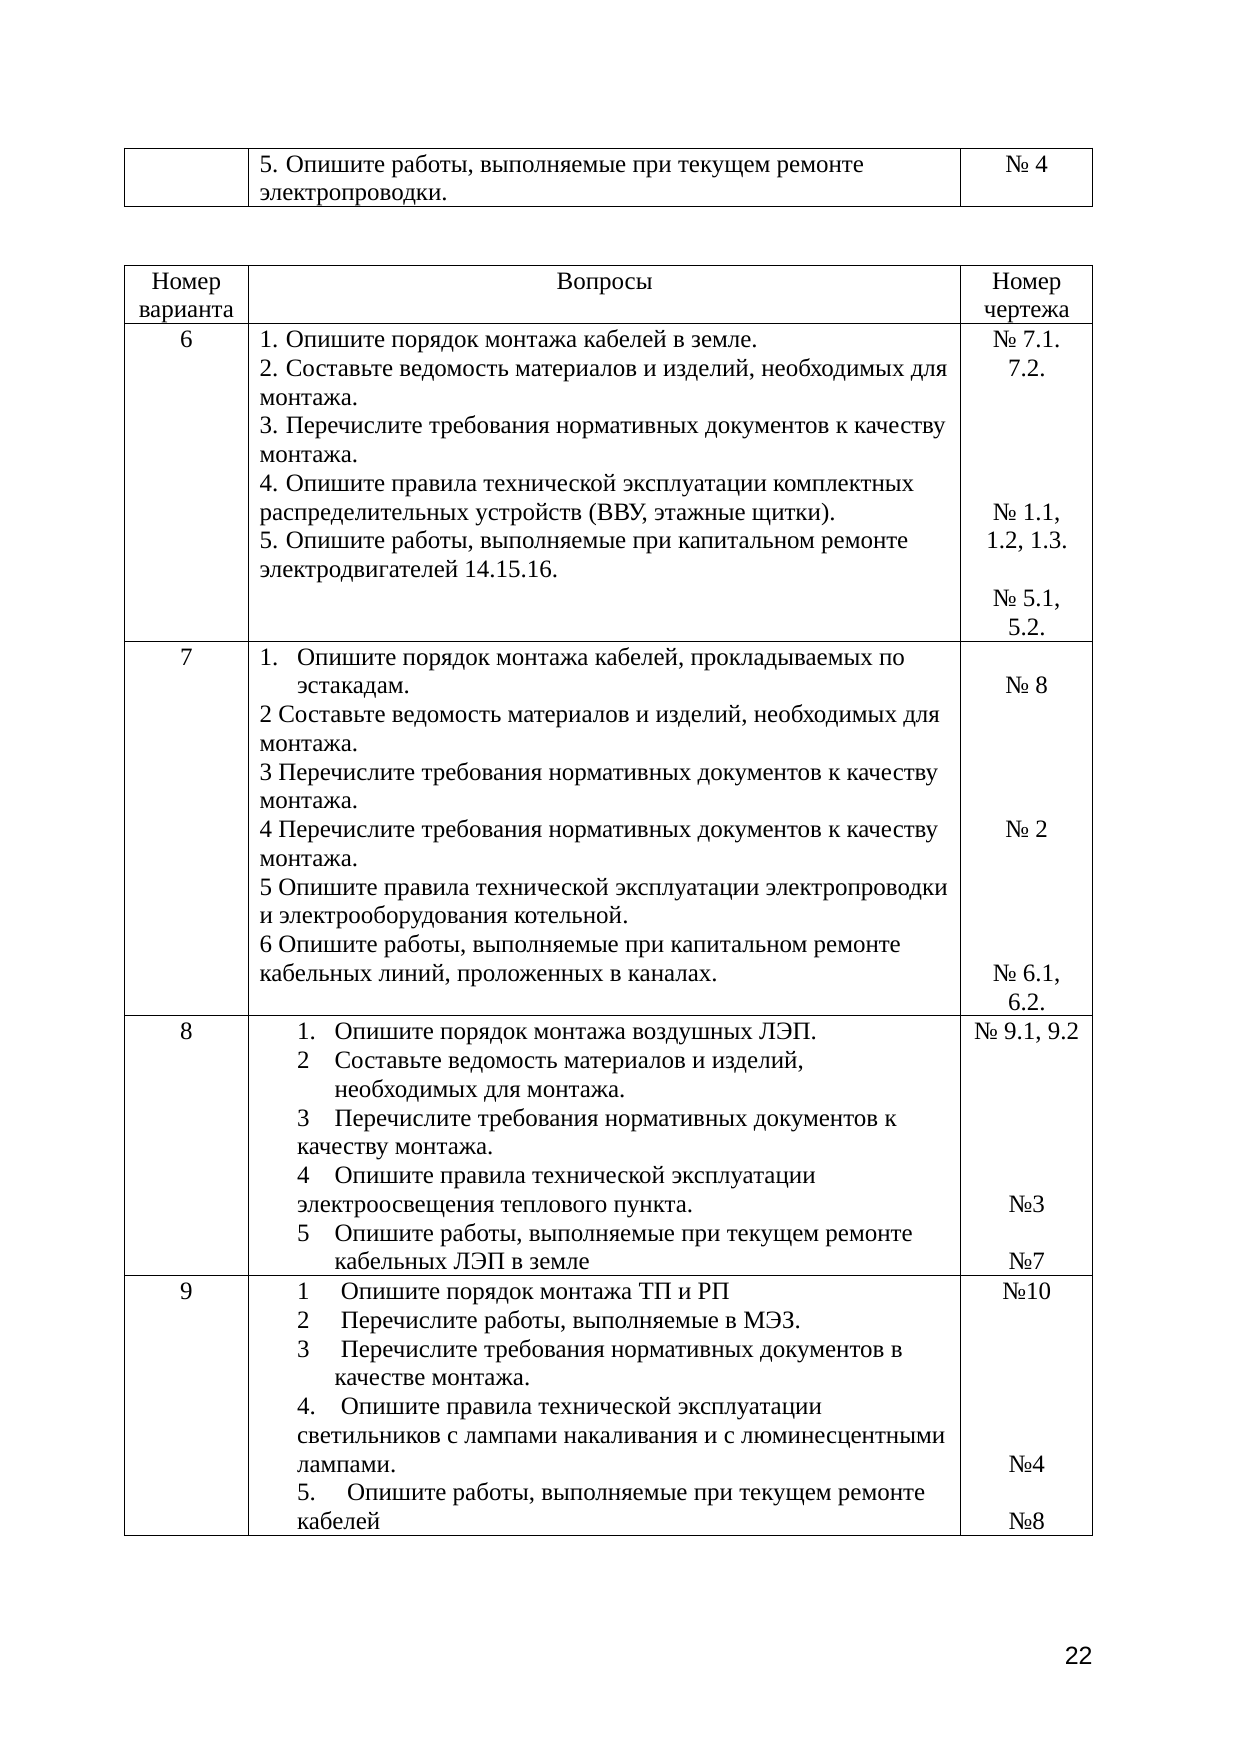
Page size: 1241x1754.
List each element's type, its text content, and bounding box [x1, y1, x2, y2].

table_cell № 7.1. 7.2. № 1.1, 1.2, 1.3. № 5.1, 5.2. [961, 324, 1092, 641]
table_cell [249, 149, 960, 206]
table_cell 7 [125, 642, 248, 1015]
table_cell № 8 № 2 № 6.1, 6.2. [961, 642, 1092, 1015]
table_cell 5 [125, 149, 248, 206]
table_cell Опишите порядок монтажа кабелей, прокладываемых по эстакадам. 2 Составьте ведомость материалов и изделий, необходимых для монтажа. 3 Перечислите требования нормативных документов к качеству монтажа. 4 Перечислите требования нормативных документов к качеству монтажа. 5 Опишите правила технической эксплуатации электропроводки и электрооборудования котельной. 6 Опишите работы, выполняемые при капитальном ремонте кабельных линий, проложенных в каналах. [249, 642, 960, 1015]
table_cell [961, 149, 1092, 206]
table_cell 8 [125, 1016, 248, 1275]
table_cell Опишите порядок монтажа кабелей в земле. Составьте ведомость материалов и изделий, необходимых для монтажа. Перечислите требования нормативных документов к качеству монтажа. Опишите правила технической эксплуатации комплектных распределительных устройств (ВВУ, этажные щитки). Опишите работы, выполняемые при капитальном ремонте электродвигателей 14.15.16. [249, 324, 960, 641]
table_cell 9 [125, 1276, 248, 1535]
table_cell № 9.1, 9.2 №3 №7 [961, 1016, 1092, 1275]
table_header Номер варианта [125, 266, 248, 323]
table_header Вопросы [249, 266, 960, 323]
table_cell 6 [125, 324, 248, 641]
table_cell №10 №4 №8 [961, 1276, 1092, 1535]
table_cell Опишите порядок монтажа ТП и РП Перечислите работы, выполняемые в МЭЗ. Перечислите требования нормативных документов в качестве монтажа. 4. Опишите правила технической эксплуатации светильников с лампами накаливания и с люминесцентными лампами. 5. Опишите работы, выполняемые при текущем ремонте кабелей [249, 1276, 960, 1535]
table_cell Опишите порядок монтажа воздушных ЛЭП. Составьте ведомость материалов и изделий, необходимых для монтажа. 3 Перечислите требования нормативных документов к качеству монтажа. 4 Опишите правила технической эксплуатации электроосвещения теплового пункта. Опишите работы, выполняемые при текущем ремонте кабельных ЛЭП в земле [249, 1016, 960, 1275]
table_header Номер чертежа [961, 266, 1092, 323]
